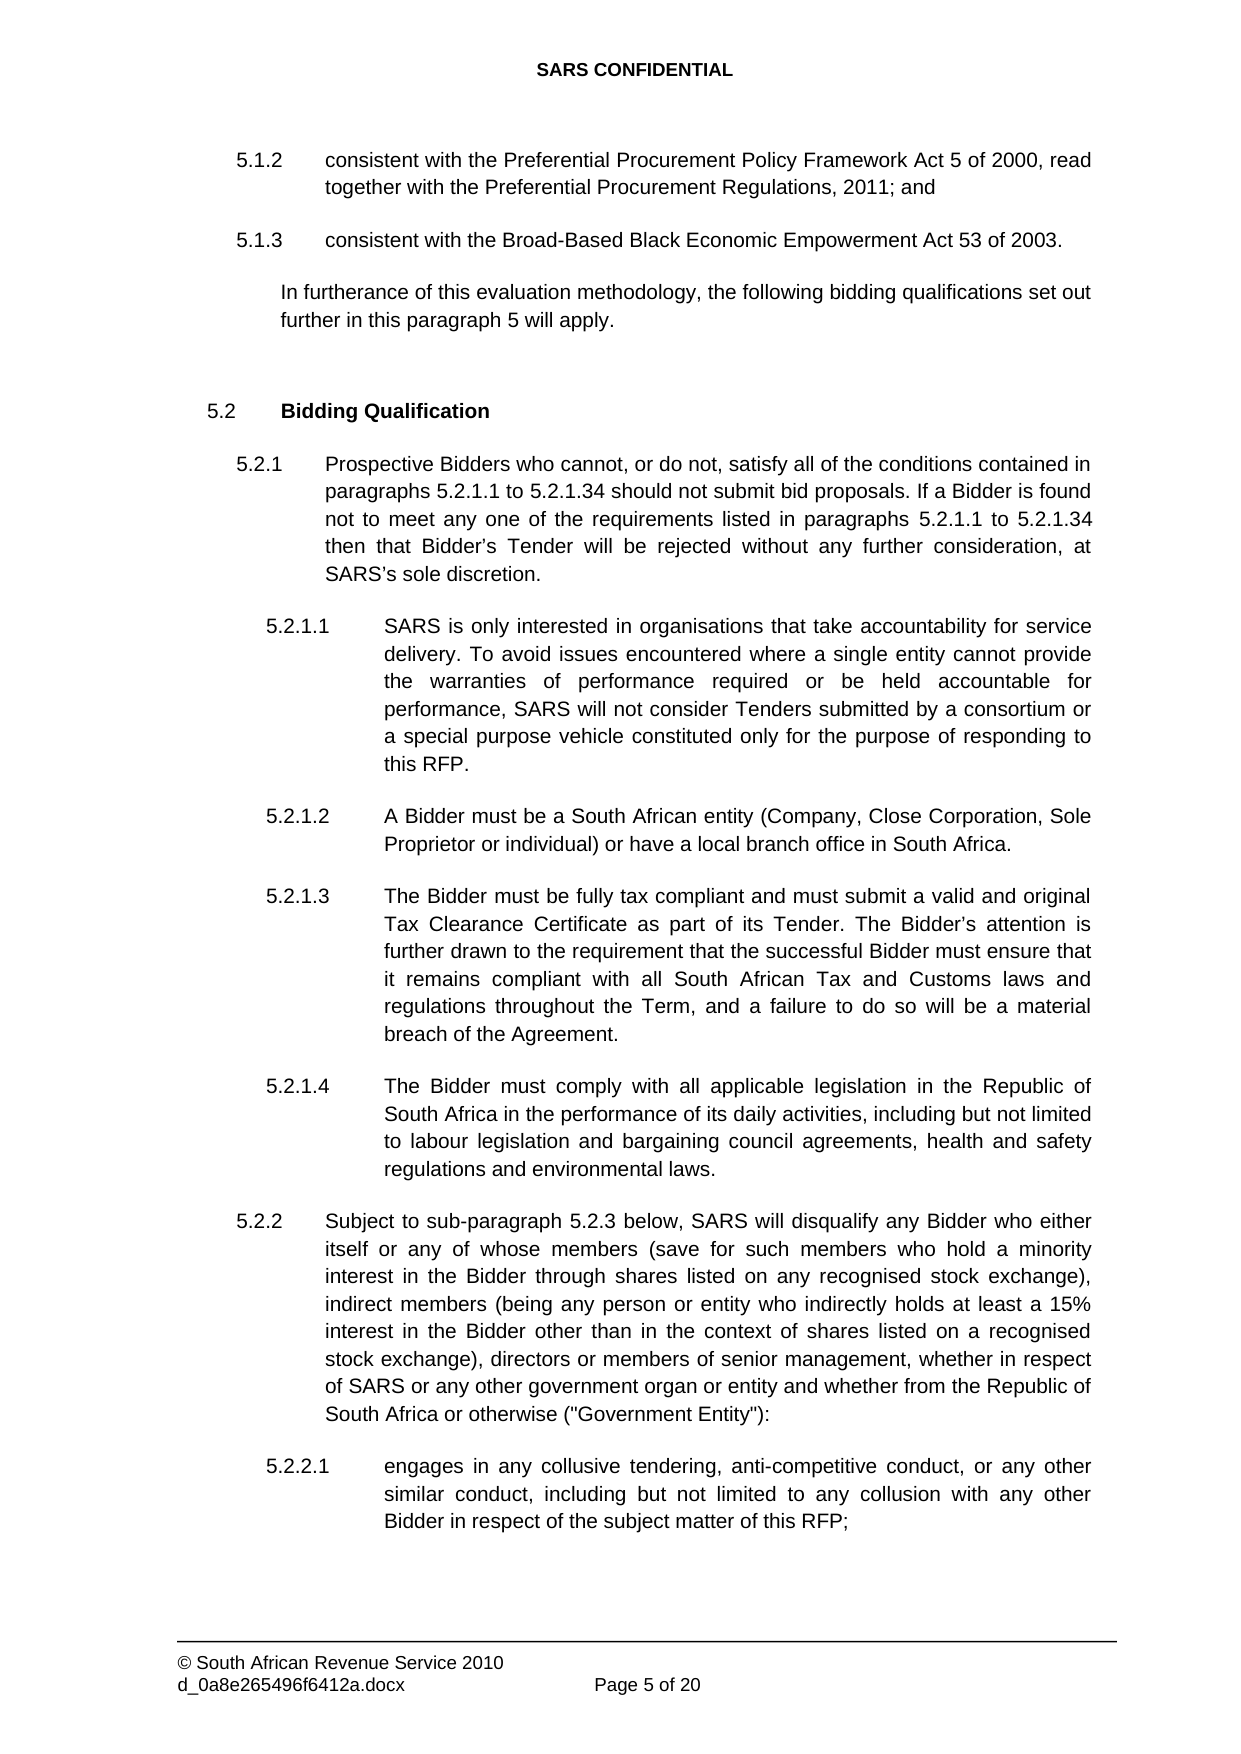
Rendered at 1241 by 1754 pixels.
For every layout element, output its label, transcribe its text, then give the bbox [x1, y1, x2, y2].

text engages in any collusive tendering, anti-competitive conduct, or any other similar conduct, including but not limited to any collusion with any other Bidder in respect of the subject matter of this RFP; [266, 1454, 1092, 1533]
text Subject to sub-paragraph 5.2.3 below, SARS will disqualify any Bidder who either itself or any of whose members (save for such members who hold a minority interest in the Bidder through shares listed on any recognised stock exchange), indirect members (being any person or entity who indirectly holds at least a 15% interest in the Bidder other than in the context of shares listed on a recognised stock exchange), directors or members of senior management, whether in respect of SARS or any other government organ or entity and whether from the Republic of South Africa or otherwise ("Government Entity"): [236, 1209, 1092, 1426]
text The Bidder must be fully tax compliant and must submit a valid and original Tax Clearance Certificate as part of its Tender. The Bidder’s attention is further drawn to the requirement that the successful Bidder must ensure that it remains compliant with all South African Tax and Customs laws and regulations throughout the Term, and a failure to do so will be a material breach of the Agreement. [266, 884, 1092, 1046]
text In furtherance of this evaluation methodology, the following bidding qualifications set out further in this paragraph 5 will apply. [280, 280, 1092, 332]
text The Bidder must comply with all applicable legislation in the Republic of South Africa in the performance of its daily activities, including but not limited to labour legislation and bargaining council agreements, health and safety regulations and environmental laws. [266, 1074, 1092, 1181]
text Bidding Qualification [207, 399, 1092, 423]
text SARS is only interested in organisations that take accountability for service delivery. To avoid issues encountered where a single entity cannot provide the warranties of performance required or be held accountable for performance, SARS will not consider Tenders submitted by a consortium or a special purpose vehicle constituted only for the purpose of responding to this RFP. [266, 614, 1092, 776]
text consistent with the Broad-Based Black Economic Empowerment Act 53 of 2003. [236, 228, 1092, 252]
text A Bidder must be a South African entity (Company, Close Corporation, Sole Proprietor or individual) or have a local branch office in South Africa. [266, 804, 1092, 856]
text consistent with the Preferential Procurement Policy Framework Act 5 of 2000, read together with the Preferential Procurement Regulations, 2011; and [236, 148, 1092, 199]
text Prospective Bidders who cannot, or do not, satisfy all of the conditions contained in paragraphs 5.2.1.1 to 5.2.1.34 should not submit bid proposals. If a Bidder is found not to meet any one of the requirements listed in paragraphs 5.2.1.1 to 5.2.1.34 then that Bidder’s Tender will be rejected without any further consideration, at SARS’s sole discretion. [236, 452, 1092, 586]
